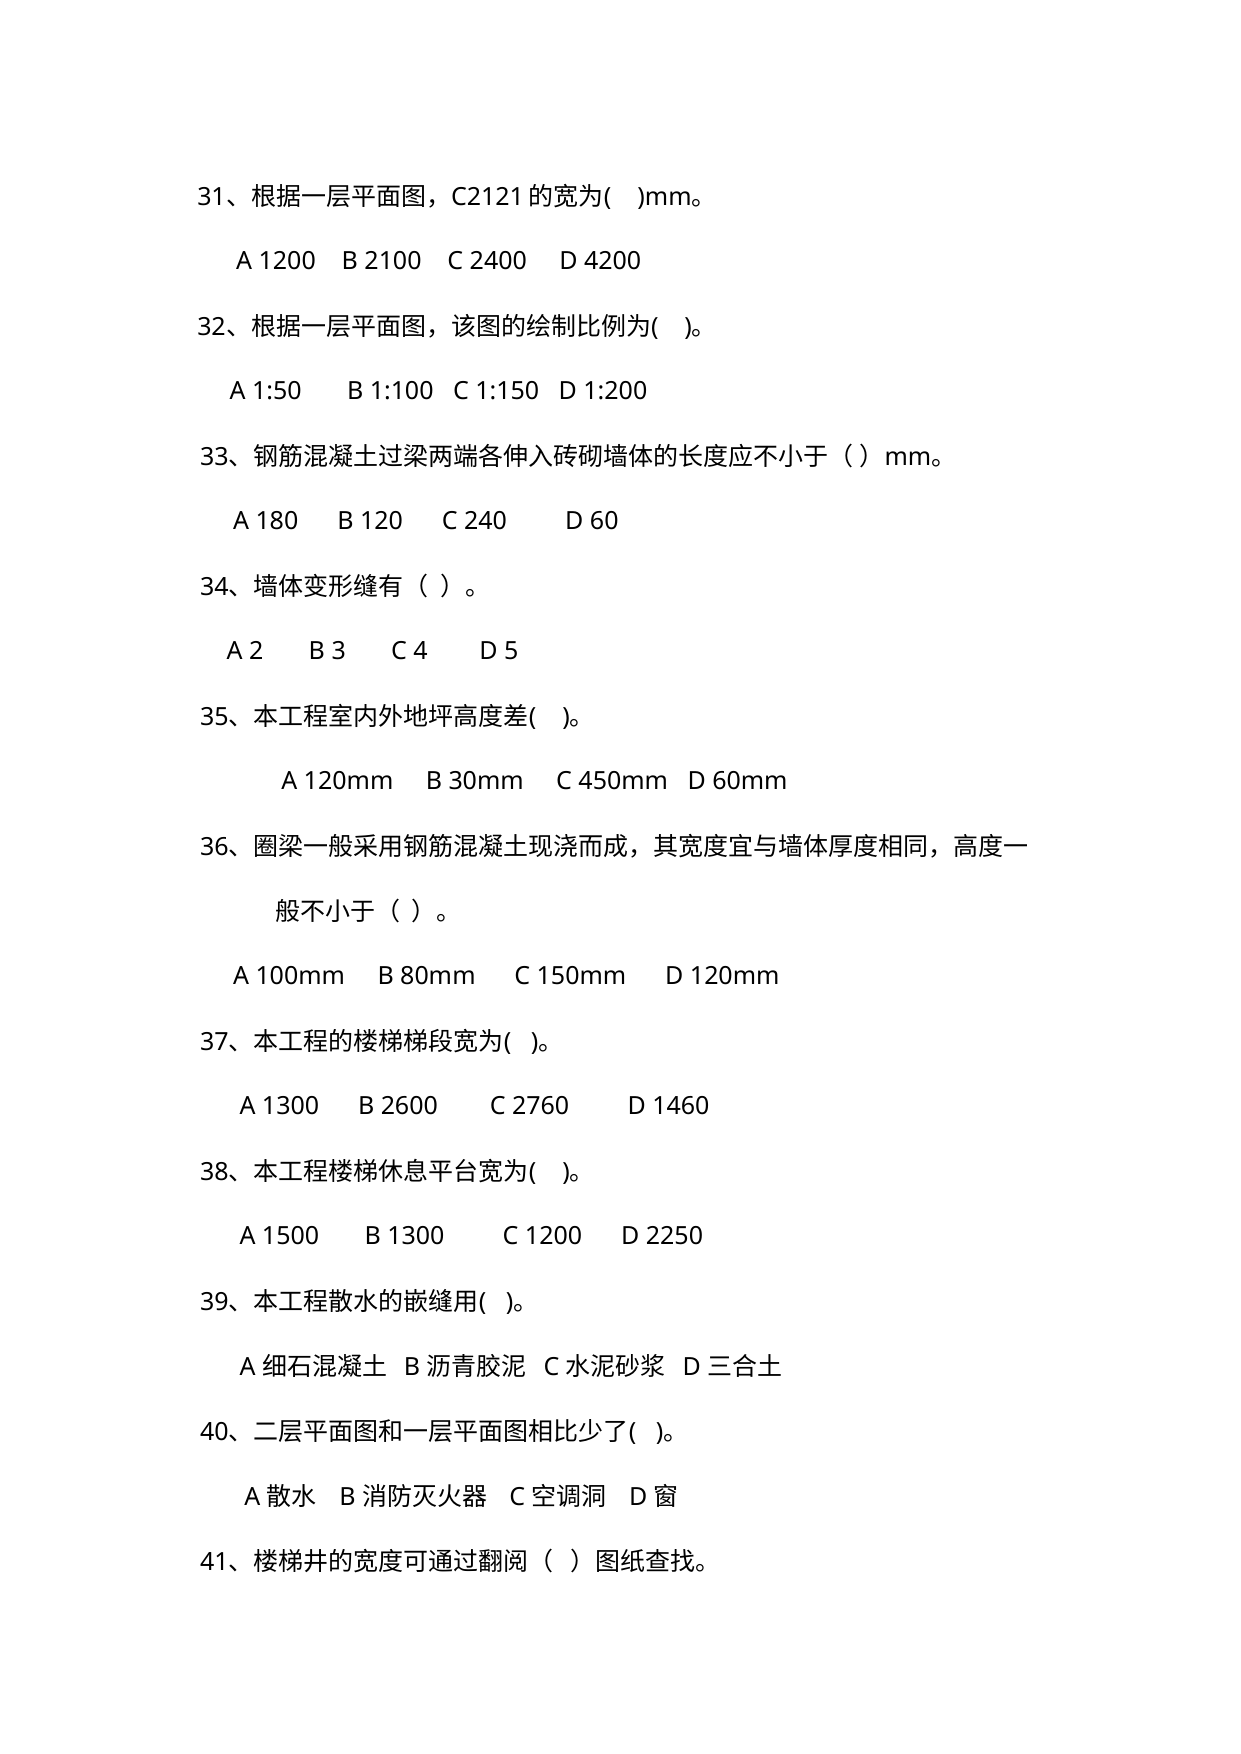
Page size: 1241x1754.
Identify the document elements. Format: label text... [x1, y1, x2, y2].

text A 散水 B 消防灭火器 C 空调洞 D 窗 [199, 1462, 1053, 1527]
text 34、墙体变形缝有（ ）。 [187, 552, 1053, 617]
text 32、根据一层平面图，该图的绘制比例为( )。 [197, 292, 1053, 357]
text A 1300 B 2600 C 2760 D 1460 [187, 1072, 1053, 1137]
text A 1200 B 2100 C 2400 D 4200 [197, 227, 1053, 292]
text 31、根据一层平面图，C2121的宽为( )mm。 [197, 162, 1053, 227]
text A 2 B 3 C 4 D 5 [187, 617, 1053, 682]
text A 100mm B 80mm C 150mm D 120mm [187, 942, 1053, 1007]
text A 120mm B 30mm C 450mm D 60mm [199, 747, 1053, 812]
text A 1500 B 1300 C 1200 D 2250 [187, 1202, 1053, 1267]
text 36、圈梁一般采用钢筋混凝土现浇而成，其宽度宜与墙体厚度相同，高度一般不小于（ ）。 [200, 812, 1053, 942]
text 40、二层平面图和一层平面图相比少了( )。 [187, 1397, 1053, 1462]
text 39、本工程散水的嵌缝用( )。 [187, 1267, 1053, 1332]
text A 细石混凝土 B 沥青胶泥 C 水泥砂浆 D 三合土 [187, 1332, 1053, 1397]
text 33、钢筋混凝土过梁两端各伸入砖砌墙体的长度应不小于（ ）mm。 [187, 422, 1053, 487]
text 38、本工程楼梯休息平台宽为( )。 [187, 1137, 1053, 1202]
text A 1:50 B 1:100 C 1:150 D 1:200 [197, 357, 1053, 422]
text 41、楼梯井的宽度可通过翻阅（ ）图纸查找。 [187, 1527, 1053, 1592]
text A 180 B 120 C 240 D 60 [187, 487, 1053, 552]
text 37、本工程的楼梯梯段宽为( )。 [187, 1007, 1053, 1072]
text 35、本工程室内外地坪高度差( )。 [187, 682, 1053, 747]
